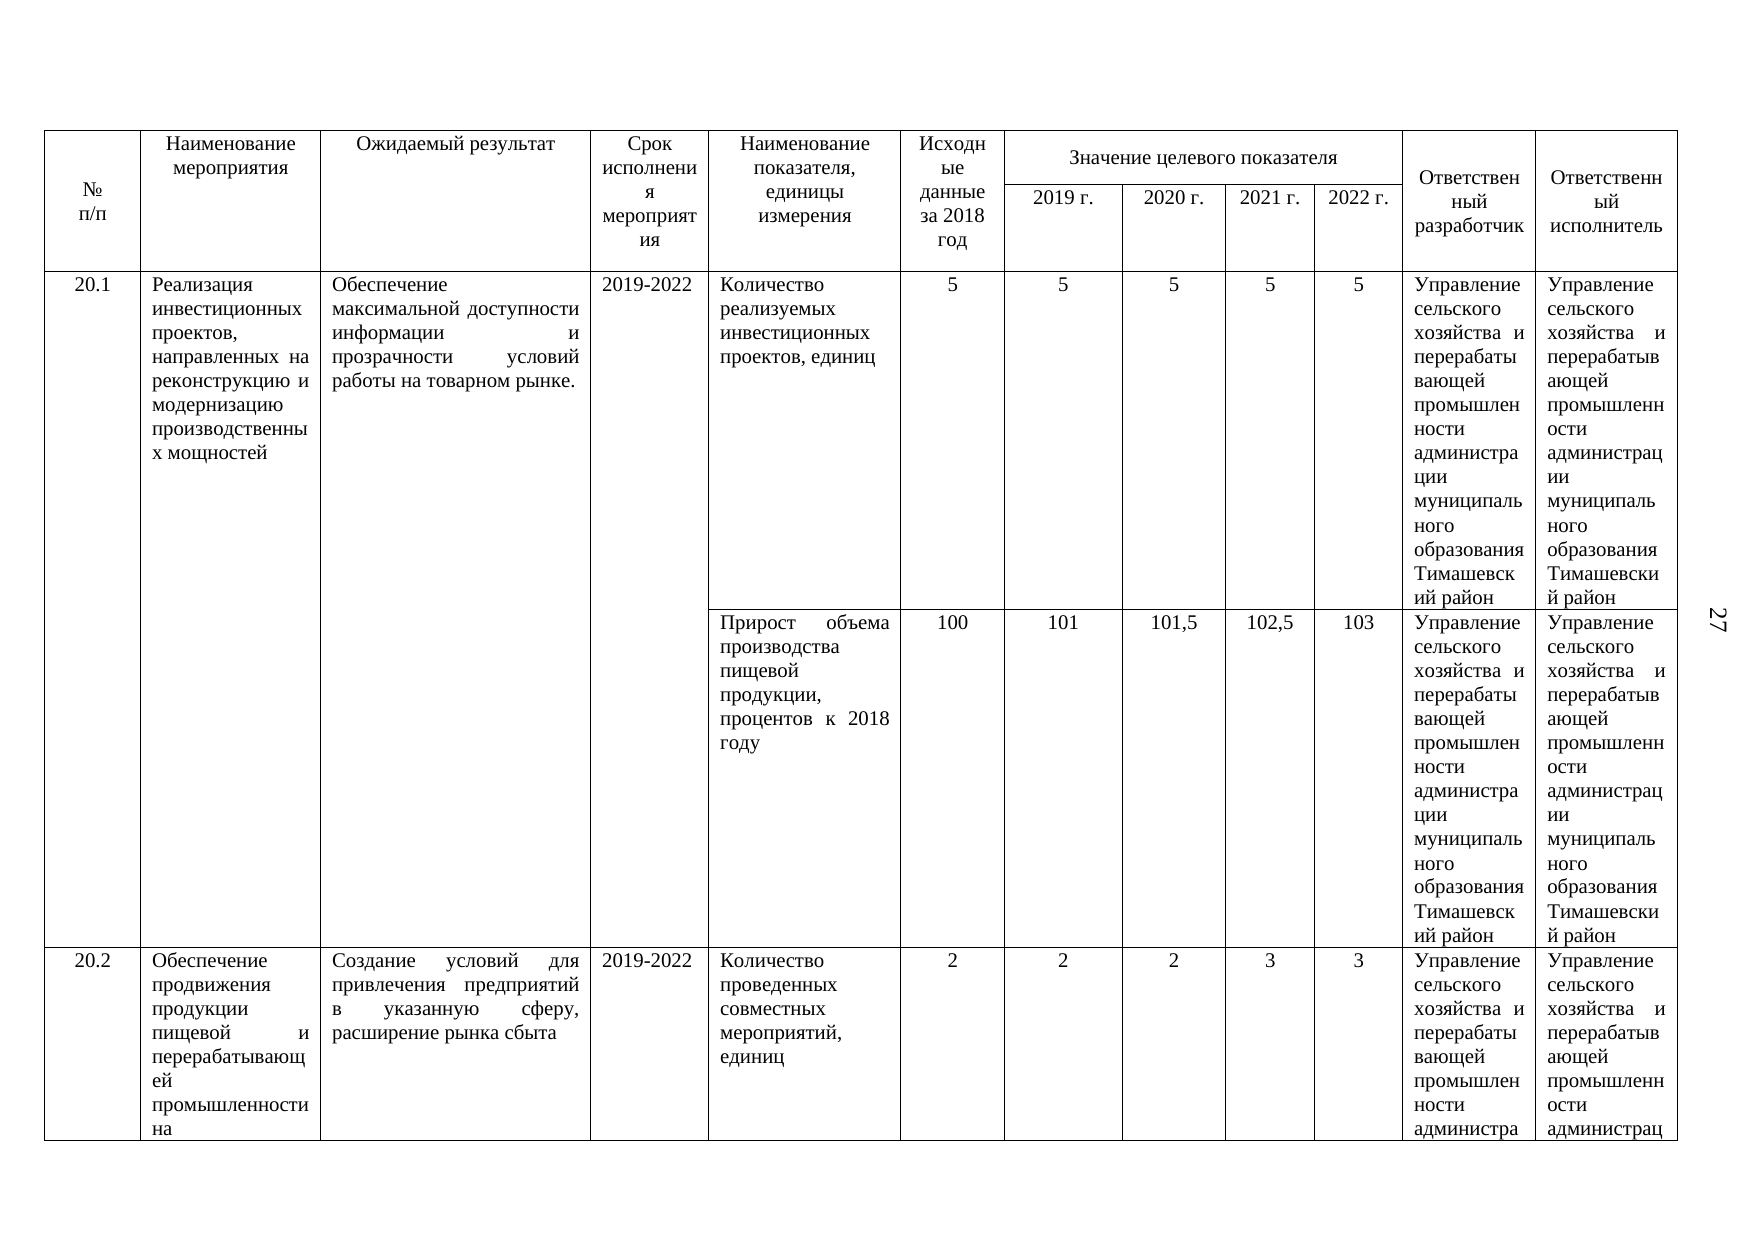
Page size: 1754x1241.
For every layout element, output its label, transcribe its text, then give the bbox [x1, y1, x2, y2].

table_header Наименование показателя, единицы измерения [709, 131, 900, 271]
table_cell Управление сельского хозяйства и перерабатывающей промышленности администрации муниципального образования Тимашевский район [1403, 948, 1535, 1140]
table_cell Создание условий для привлечения предприятий в указанную сферу, расширение рынка сбыта [321, 948, 590, 1140]
table_header Срок исполнения мероприятия [591, 131, 708, 271]
table_header Исходные данные за 2018 год [901, 131, 1004, 271]
table_header Наименование мероприятия [141, 131, 320, 271]
table_cell 5 [1315, 272, 1402, 609]
table_cell 5 [901, 272, 1004, 609]
table_cell Количество проведенных совместных мероприятий, единиц [709, 948, 900, 1140]
table_cell 2 [901, 948, 1004, 1140]
table_cell 101 [1005, 610, 1122, 947]
table_header № п/п [45, 131, 140, 271]
table_header Ответственный разработчик [1403, 131, 1535, 271]
table_cell 3 [1226, 948, 1314, 1140]
table_cell 2 [1123, 948, 1225, 1140]
table_header Ответственный исполнитель [1536, 131, 1677, 271]
table_cell 103 [1315, 610, 1402, 947]
table_cell 2019-2022 [591, 948, 708, 1140]
table_cell Реализация инвестиционных проектов, направленных на реконструкцию и модернизацию производственных мощностей [141, 272, 320, 947]
table_cell Управление сельского хозяйства и перерабатывающей промышленности администрации муниципального образования Тимашевский район [1536, 948, 1677, 1140]
table_header Значение целевого показателя [1005, 131, 1402, 184]
table_cell Управление сельского хозяйства и перерабатывающей промышленности администрации муниципального образования Тимашевский район [1536, 610, 1677, 947]
table_cell Обеспечение максимальной доступности информации и прозрачности условий работы на товарном рынке. [321, 272, 590, 947]
table_header Ожидаемый результат [321, 131, 590, 271]
table_cell 2020 г. [1123, 185, 1225, 271]
table_cell 20.1 [45, 272, 140, 947]
table_cell Управление сельского хозяйства и перерабатывающей промышленности администрации муниципального образования Тимашевский район [1403, 610, 1535, 947]
table_cell 102,5 [1226, 610, 1314, 947]
table_cell 5 [1005, 272, 1122, 609]
table_cell 2022 г. [1315, 185, 1402, 271]
table_cell 2019 г. [1005, 185, 1122, 271]
table_cell Количество реализуемых инвестиционных проектов, единиц [709, 272, 900, 609]
table_cell 2019-2022 [591, 272, 708, 947]
table_cell 2 [1005, 948, 1122, 1140]
table_cell 2021 г. [1226, 185, 1314, 271]
table_cell 100 [901, 610, 1004, 947]
table_cell Управление сельского хозяйства и перерабатывающей промышленности администрации муниципального образования Тимашевский район [1536, 272, 1677, 609]
table_cell Прирост объема производства пищевой продукции, процентов к 2018 году [709, 610, 900, 947]
table_cell 3 [1315, 948, 1402, 1140]
table_cell Управление сельского хозяйства и перерабатывающей промышленности администрации муниципального образования Тимашевский район [1403, 272, 1535, 609]
table_cell 5 [1123, 272, 1225, 609]
table_cell 20.2 [45, 948, 140, 1140]
table_cell 5 [1226, 272, 1314, 609]
table_cell 101,5 [1123, 610, 1225, 947]
